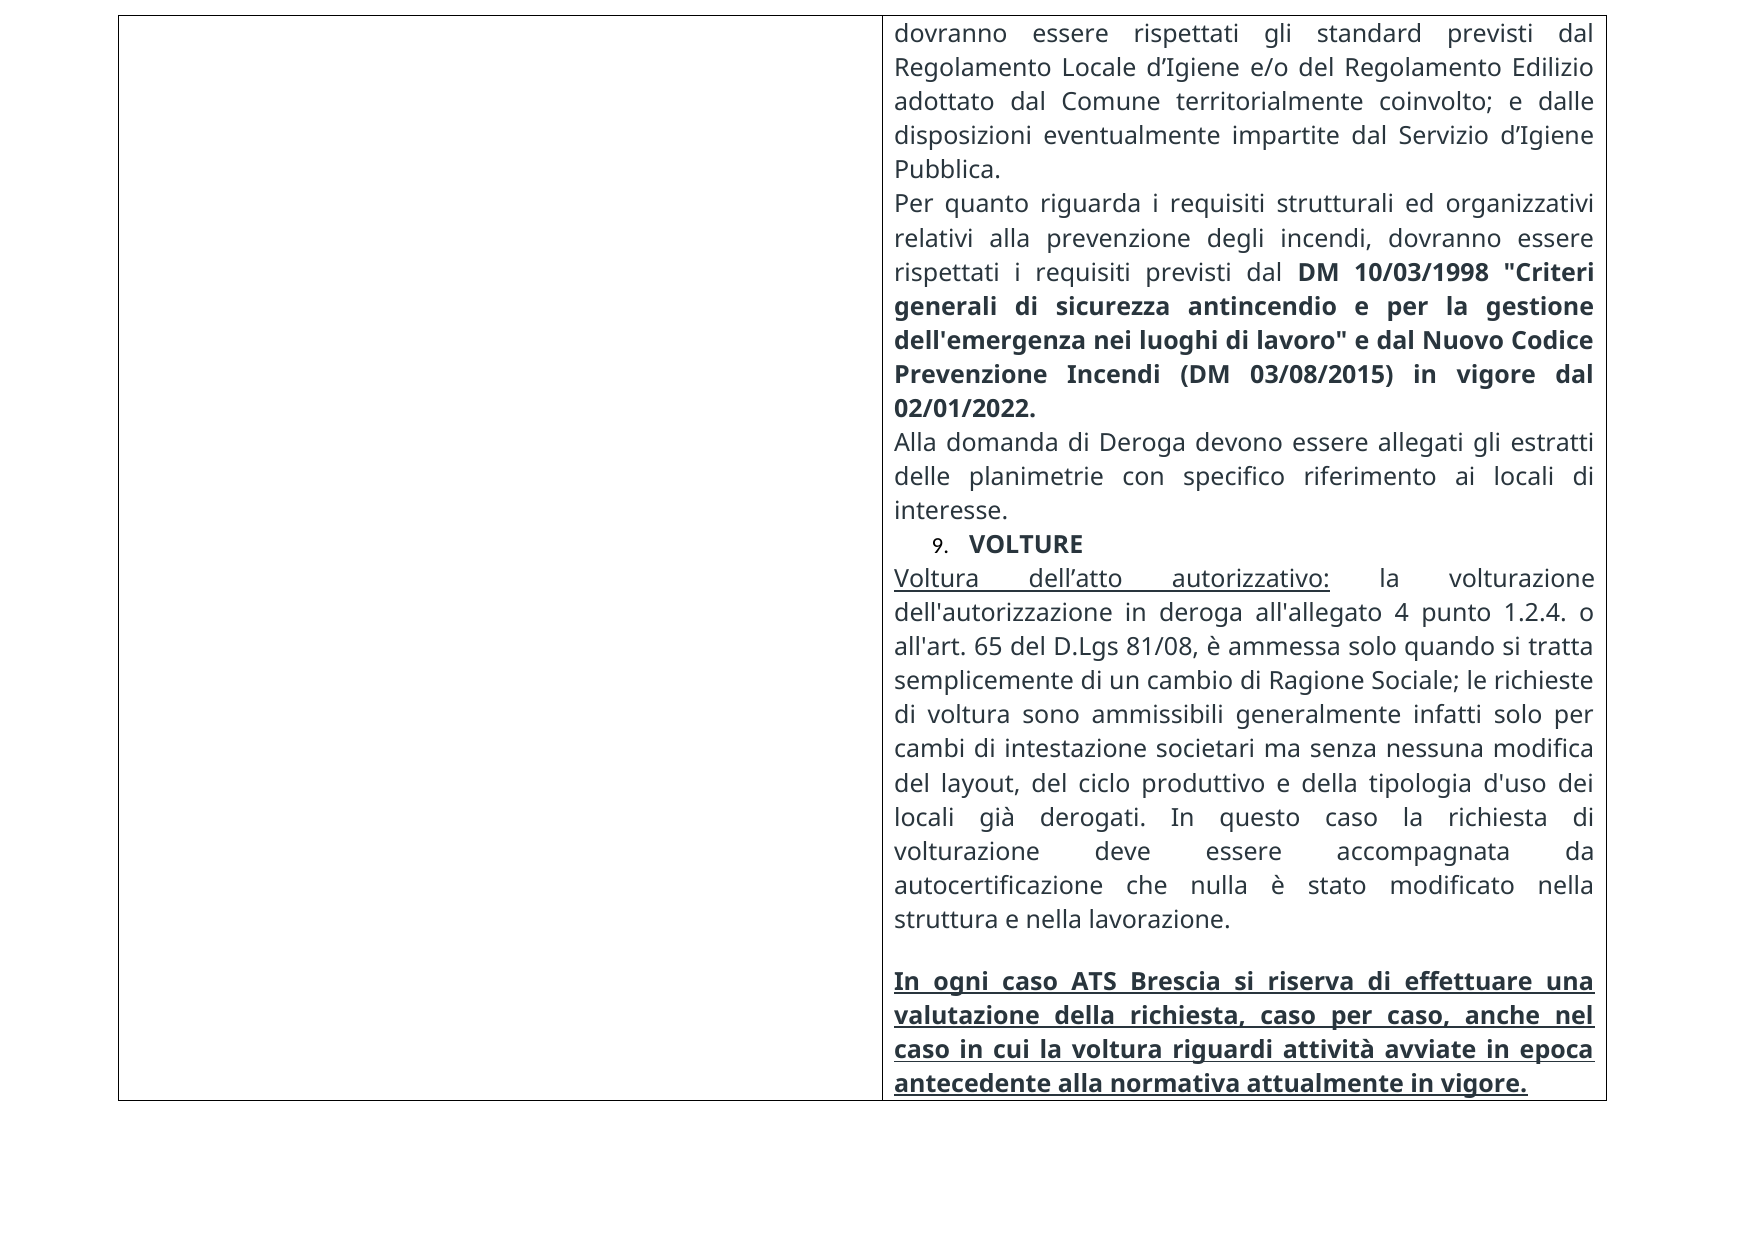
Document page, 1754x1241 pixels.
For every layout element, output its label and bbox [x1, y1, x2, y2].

table_cell [119, 16, 882, 1100]
table_cell [883, 16, 1606, 1100]
